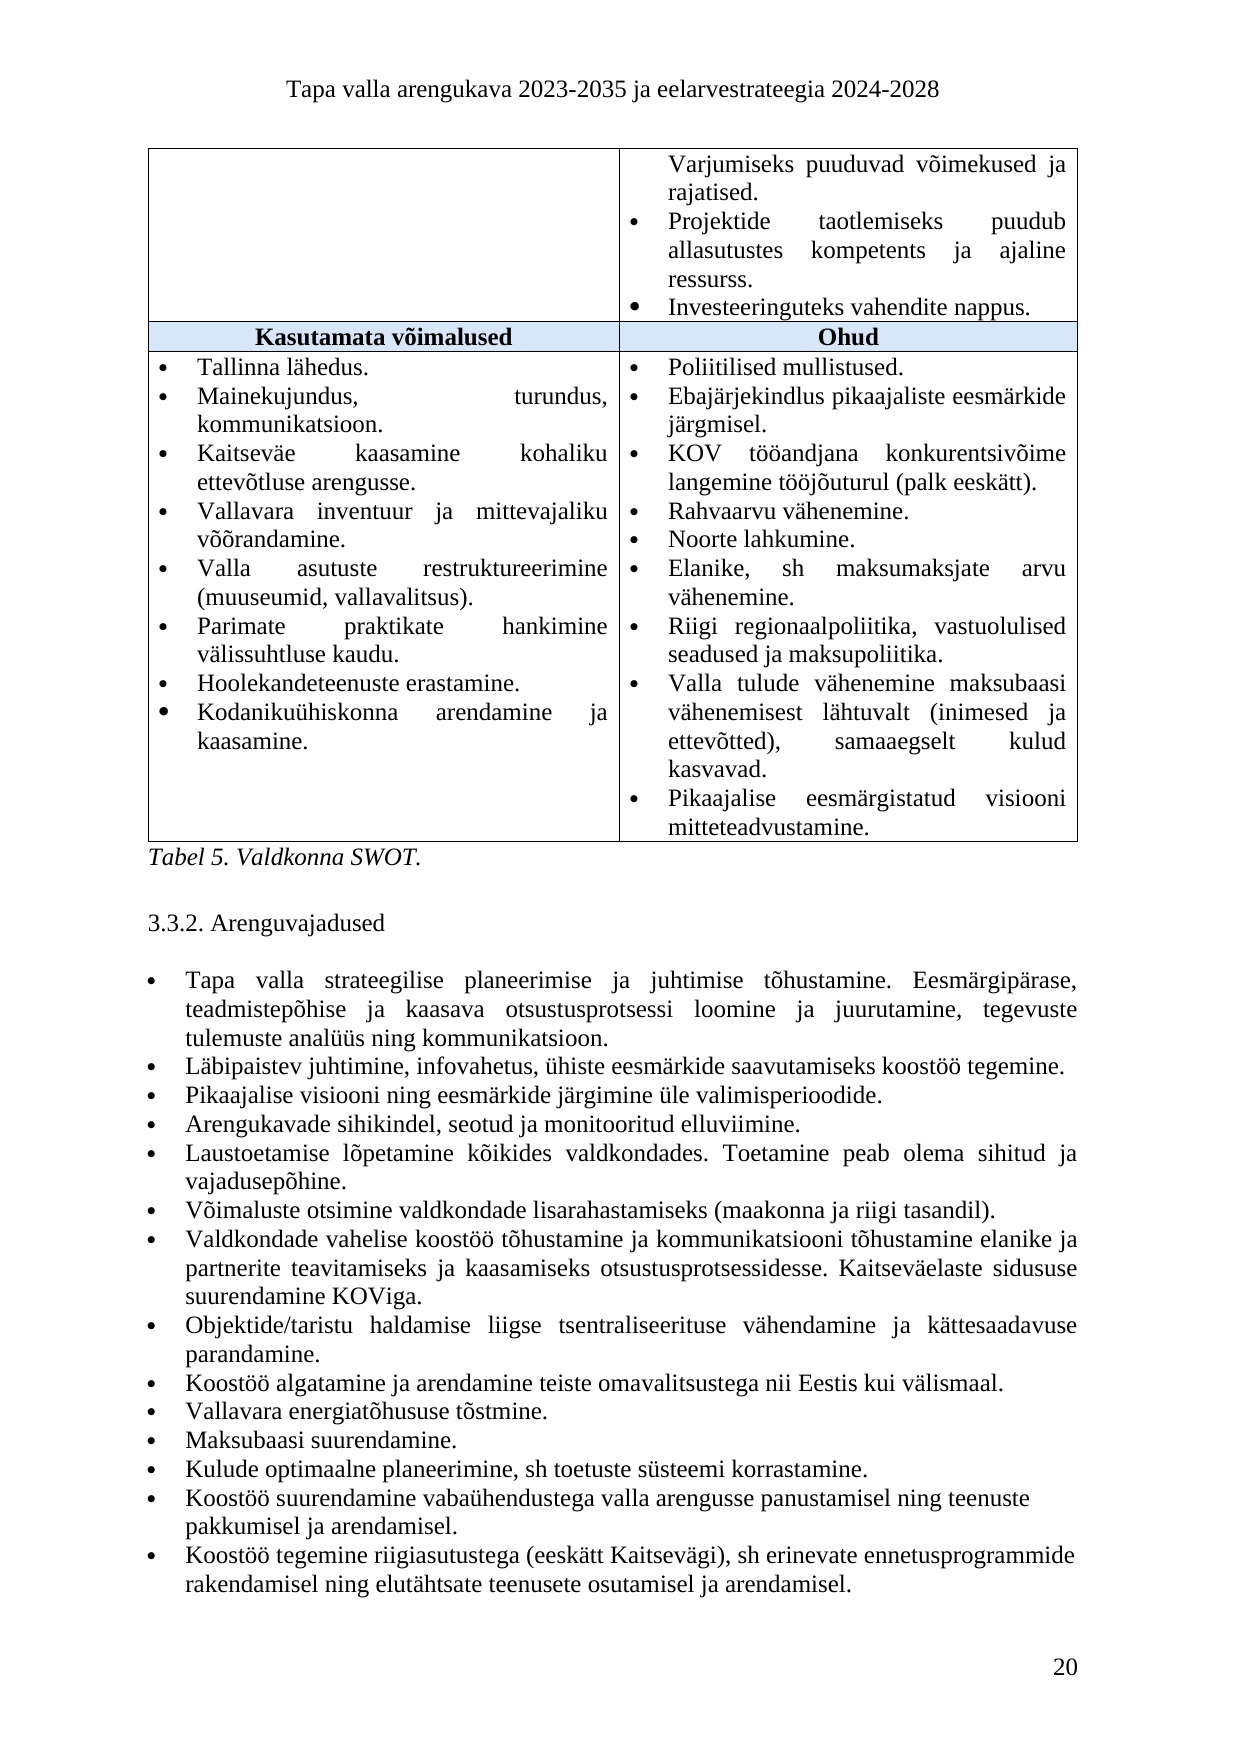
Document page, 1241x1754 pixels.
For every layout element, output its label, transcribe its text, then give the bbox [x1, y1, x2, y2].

list Koostöö tegemine riigiasutustega (eeskätt Kaitsevägi), sh erinevate ennetusprogrammide rakendamisel ning elutähtsate teenusete osutamisel ja arendamisel. [148, 1540, 1078, 1598]
table_cell Tallinna lähedus. Mainekujundus, turundus, kommunikatsioon. Kaitseväe kaasamine kohaliku ettevõtluse arengusse. Vallavara inventuur ja mittevajaliku võõrandamine. Valla asutuste restruktureerimine (muuseumid, vallavalitsus). Parimate praktikate hankimine välissuhtluse kaudu. Hoolekandeteenuste erastamine. Kodanikuühiskonna arendamine ja kaasamine. [149, 352, 619, 841]
list Vallavara energiatõhususe tõstmine. [148, 1396, 1078, 1425]
list Võimaluste otsimine valdkondade lisarahastamiseks (maakonna ja riigi tasandil). [148, 1195, 1078, 1224]
list Valdkondade vahelise koostöö tõhustamine ja kommunikatsiooni tõhustamine elanike ja partnerite teavitamiseks ja kaasamiseks otsustusprotsessidesse. Kaitseväelaste sidususe suurendamine KOViga. [148, 1224, 1078, 1310]
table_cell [149, 149, 619, 321]
list Arengukavade sihikindel, seotud ja monitooritud elluviimine. [148, 1109, 1078, 1138]
list Tapa valla strateegilise planeerimise ja juhtimise tõhustamine. Eesmärgipärase, teadmistepõhise ja kaasava otsustusprotsessi loomine ja juurutamine, tegevuste tulemuste analüüs ning kommunikatsioon. [148, 965, 1078, 1051]
list Koostöö algatamine ja arendamine teiste omavalitsustega nii Eestis kui välismaal. [148, 1368, 1078, 1396]
table_cell Kasutamata võimalused [149, 322, 619, 351]
list Maksubaasi suurendamine. [148, 1425, 1078, 1454]
text Tabel 5. Valdkonna SWOT. [148, 842, 1078, 871]
list Läbipaistev juhtimine, infovahetus, ühiste eesmärkide saavutamiseks koostöö tegemine. [148, 1051, 1078, 1080]
list Objektide/taristu haldamise liigse tsentraliseerituse vähendamine ja kättesaadavuse parandamine. [148, 1310, 1078, 1368]
list Pikaajalise visiooni ning eesmärkide järgimine üle valimisperioodide. [148, 1080, 1078, 1109]
table_cell Ohud [620, 322, 1077, 351]
table_cell Poliitilised mullistused. Ebajärjekindlus pikaajaliste eesmärkide järgmisel. KOV tööandjana konkurentsivõime langemine tööjõuturul (palk eeskätt). Rahvaarvu vähenemine. Noorte lahkumine. Elanike, sh maksumaksjate arvu vähenemine. Riigi regionaalpoliitika, vastuolulised seadused ja maksupoliitika. Valla tulude vähenemine maksubaasi vähenemisest lähtuvalt (inimesed ja ettevõtted), samaaegselt kulud kasvavad. Pikaajalise eesmärgistatud visiooni mitteteadvustamine. [620, 352, 1077, 841]
subtitle 3.3.2. Arenguvajadused [148, 908, 1078, 936]
list Kulude optimaalne planeerimine, sh toetuste süsteemi korrastamine. [148, 1454, 1078, 1483]
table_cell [620, 149, 1077, 321]
list Laustoetamise lõpetamine kõikides valdkondades. Toetamine peab olema sihitud ja vajadusepõhine. [148, 1138, 1078, 1195]
list Koostöö suurendamine vabaühendustega valla arengusse panustamisel ning teenuste pakkumisel ja arendamisel. [148, 1483, 1078, 1540]
